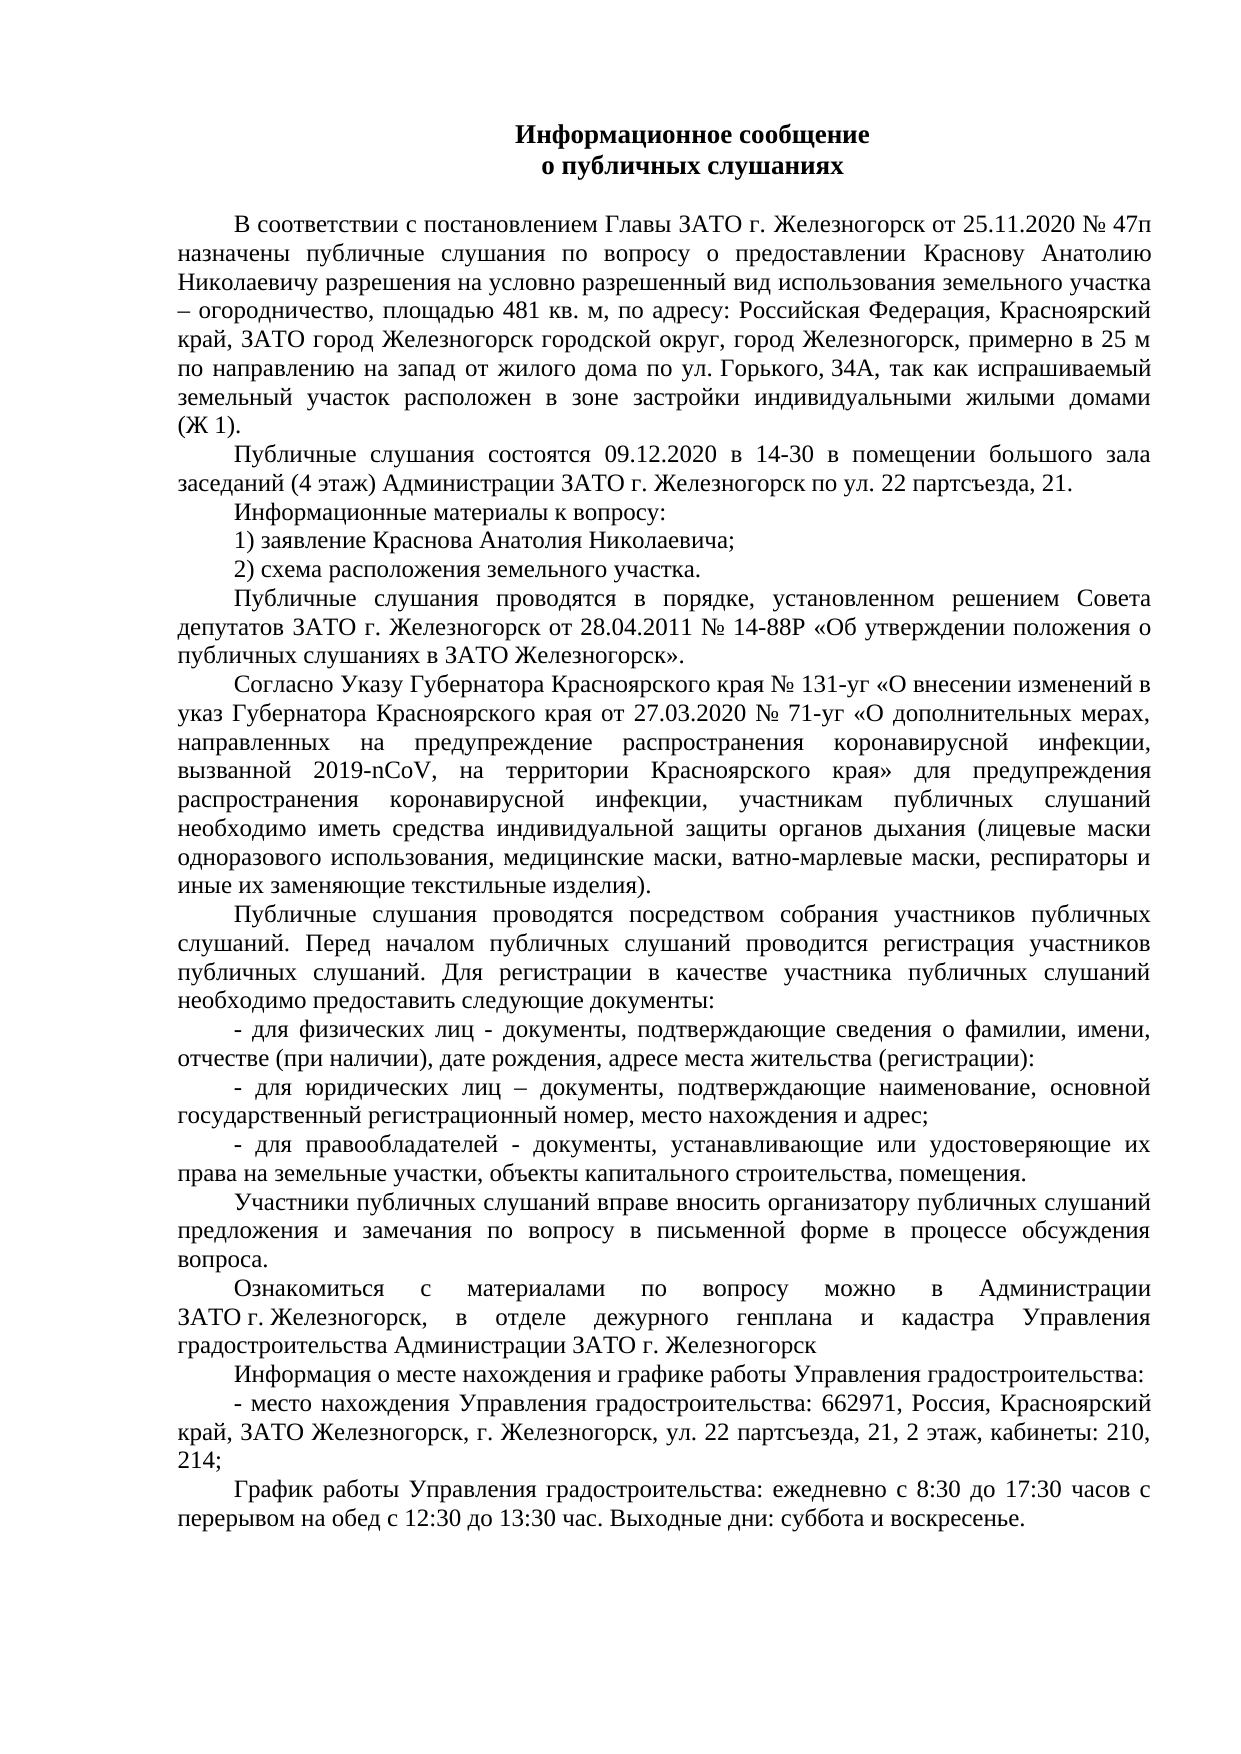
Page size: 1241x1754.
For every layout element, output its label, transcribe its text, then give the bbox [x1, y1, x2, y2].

text Публичные слушания проводятся посредством собрания участников публичных слушаний. Перед началом публичных слушаний проводится регистрация участников публичных слушаний. Для регистрации в качестве участника публичных слушаний необходимо предоставить следующие документы: [177, 899, 1152, 1014]
text Публичные слушания состоятся 09.12.2020 в 14-30 в помещении большого зала заседаний (4 этаж) Администрации ЗАТО г. Железногорск по ул. 22 партсъезда, 21. [177, 439, 1152, 497]
text Информация о месте нахождения и графике работы Управления градостроительства: [177, 1359, 1152, 1388]
text Публичные слушания проводятся в порядке, установленном решением Совета депутатов ЗАТО г. Железногорск от 28.04.2011 № 14-88Р «Об утверждении положения о публичных слушаниях в ЗАТО Железногорск». [177, 583, 1152, 669]
text Ознакомиться с материалами по вопросу можно в Администрации ЗАТО г. Железногорск, в отделе дежурного генплана и кадастра Управления градостроительства Администрации ЗАТО г. Железногорск [177, 1273, 1152, 1359]
text - для правообладателей - документы, устанавливающие или удостоверяющие их права на земельные участки, объекты капитального строительства, помещения. [177, 1129, 1152, 1187]
text График работы Управления градостроительства: ежедневно с 8:30 до 17:30 часов с перерывом на обед с 12:30 до 13:30 час. Выходные дни: суббота и воскресенье. [177, 1474, 1152, 1532]
text - место нахождения Управления градостроительства: 662971, Россия, Красноярский край, ЗАТО Железногорск, г. Железногорск, ул. 22 партсъезда, 21, 2 этаж, кабинеты: 210, 214; [177, 1388, 1152, 1474]
text Информационное сообщение [177, 118, 1152, 149]
text - для юридических лиц – документы, подтверждающие наименование, основной государственный регистрационный номер, место нахождения и адрес; [177, 1072, 1152, 1129]
text о публичных слушаниях [177, 149, 1152, 180]
text В соответствии с постановлением Главы ЗАТО г. Железногорск от 25.11.2020 № 47п назначены публичные слушания по вопросу о предоставлении Краснову Анатолию Николаевичу разрешения на условно разрешенный вид использования земельного участка – огородничество, площадью 481 кв. м, по адресу: Российская Федерация, Красноярский край, ЗАТО город Железногорск городской округ, город Железногорск, примерно в 25 м по направлению на запад от жилого дома по ул. Горького, 34А, так как испрашиваемый земельный участок расположен в зоне застройки индивидуальными жилыми домами (Ж 1). [177, 209, 1152, 439]
text Участники публичных слушаний вправе вносить организатору публичных слушаний предложения и замечания по вопросу в письменной форме в процессе обсуждения вопроса. [177, 1187, 1152, 1273]
text 1) заявление Краснова Анатолия Николаевича; [177, 525, 1152, 554]
text Информационные материалы к вопросу: [177, 497, 1152, 525]
text - для физических лиц - документы, подтверждающие сведения о фамилии, имени, отчестве (при наличии), дате рождения, адресе места жительства (регистрации): [177, 1014, 1152, 1072]
text Согласно Указу Губернатора Красноярского края № 131-уг «О внесении изменений в указ Губернатора Красноярского края от 27.03.2020 № 71-уг «О дополнительных мерах, направленных на предупреждение распространения коронавирусной инфекции, вызванной 2019-nCoV, на территории Красноярского края» для предупреждения распространения коронавирусной инфекции, участникам публичных слушаний необходимо иметь средства индивидуальной защиты органов дыхания (лицевые маски одноразового использования, медицинские маски, ватно-марлевые маски, респираторы и иные их заменяющие текстильные изделия). [177, 669, 1152, 899]
text 2) схема расположения земельного участка. [177, 554, 1152, 583]
